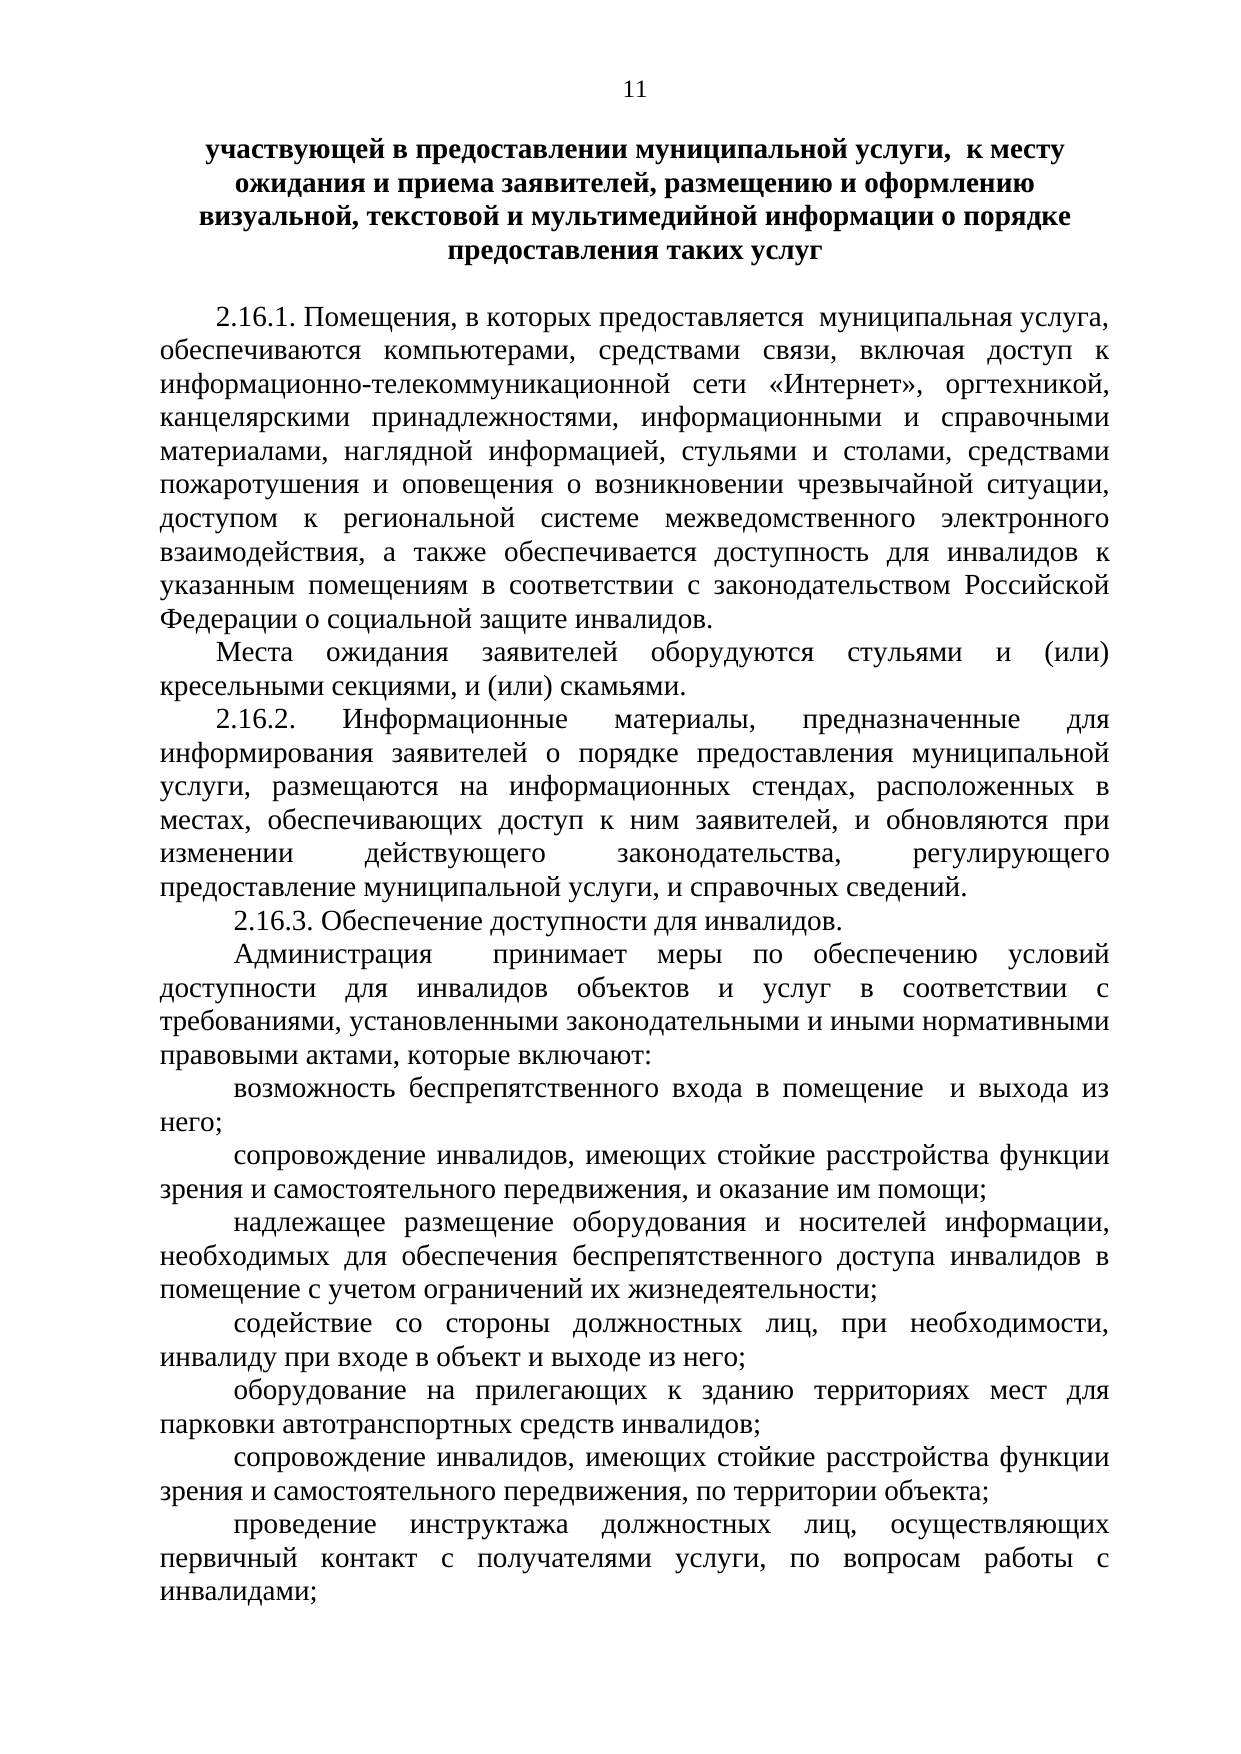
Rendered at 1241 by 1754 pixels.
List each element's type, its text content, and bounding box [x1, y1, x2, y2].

text Администрация принимает меры по обеспечению условий доступности для инвалидов объектов и услуг в соответствии с требованиями, установленными законодательными и иными нормативными правовыми актами, которые включают: [159, 936, 1110, 1070]
text содействие со стороны должностных лиц, при необходимости, инвалиду при входе в объект и выходе из него; [159, 1305, 1110, 1372]
text 2.16.1. Помещения, в которых предоставляется муниципальная услуга, обеспечиваются компьютерами, средствами связи, включая доступ к информационно-телекоммуникационной сети «Интернет», оргтехникой, канцелярскими принадлежностями, информационными и справочными материалами, наглядной информацией, стульями и столами, средствами пожаротушения и оповещения о возникновении чрезвычайной ситуации, доступом к региональной системе межведомственного электронного взаимодействия, а также обеспечивается доступность для инвалидов к указанным помещениям в соответствии с законодательством Российской Федерации о социальной защите инвалидов. [159, 299, 1110, 634]
text возможность беспрепятственного входа в помещение и выхода из него; [159, 1070, 1110, 1137]
text сопровождение инвалидов, имеющих стойкие расстройства функции зрения и самостоятельного передвижения, по территории объекта; [159, 1439, 1110, 1506]
text 2.16.2. Информационные материалы, предназначенные для информирования заявителей о порядке предоставления муниципальной услуги, размещаются на информационных стендах, расположенных в местах, обеспечивающих доступ к ним заявителей, и обновляются при изменении действующего законодательства, регулирующего предоставление муниципальной услуги, и справочных сведений. [159, 701, 1110, 903]
text надлежащее размещение оборудования и носителей информации, необходимых для обеспечения беспрепятственного доступа инвалидов в помещение с учетом ограничений их жизнедеятельности; [159, 1204, 1110, 1305]
text сопровождение инвалидов, имеющих стойкие расстройства функции зрения и самостоятельного передвижения, и оказание им помощи; [159, 1137, 1110, 1204]
text 2.16.3. Обеспечение доступности для инвалидов. [159, 903, 1110, 936]
text проведение инструктажа должностных лиц, осуществляющих первичный контакт с получателями услуги, по вопросам работы с инвалидами; [159, 1506, 1110, 1607]
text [159, 131, 1110, 265]
text Места ожидания заявителей оборудуются стульями и (или) кресельными секциями, и (или) скамьями. [159, 634, 1110, 701]
text оборудование на прилегающих к зданию территориях мест для парковки автотранспортных средств инвалидов; [159, 1372, 1110, 1439]
